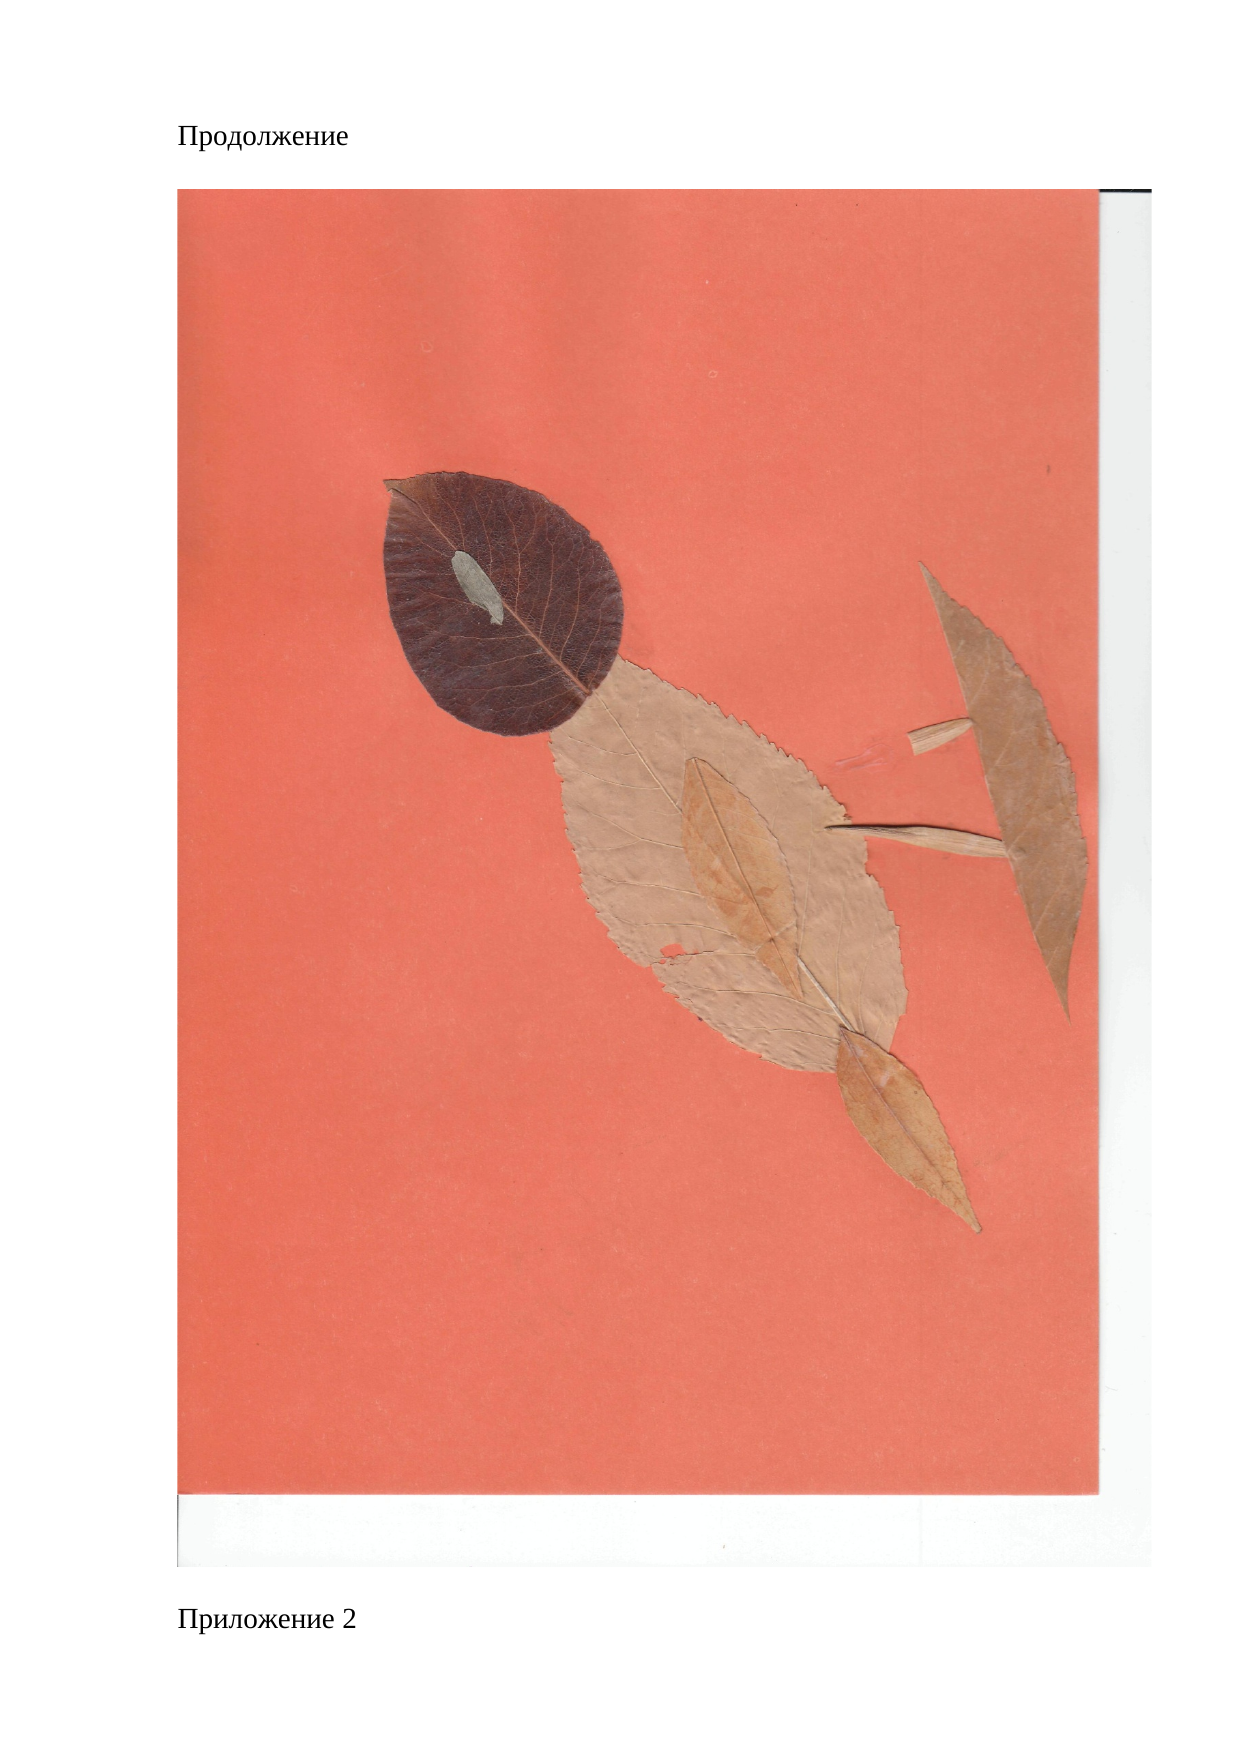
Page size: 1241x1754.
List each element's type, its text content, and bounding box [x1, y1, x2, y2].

picture [177, 189, 1152, 1567]
text Приложение 2 [177, 1601, 1152, 1635]
text Продолжение [177, 118, 1152, 152]
